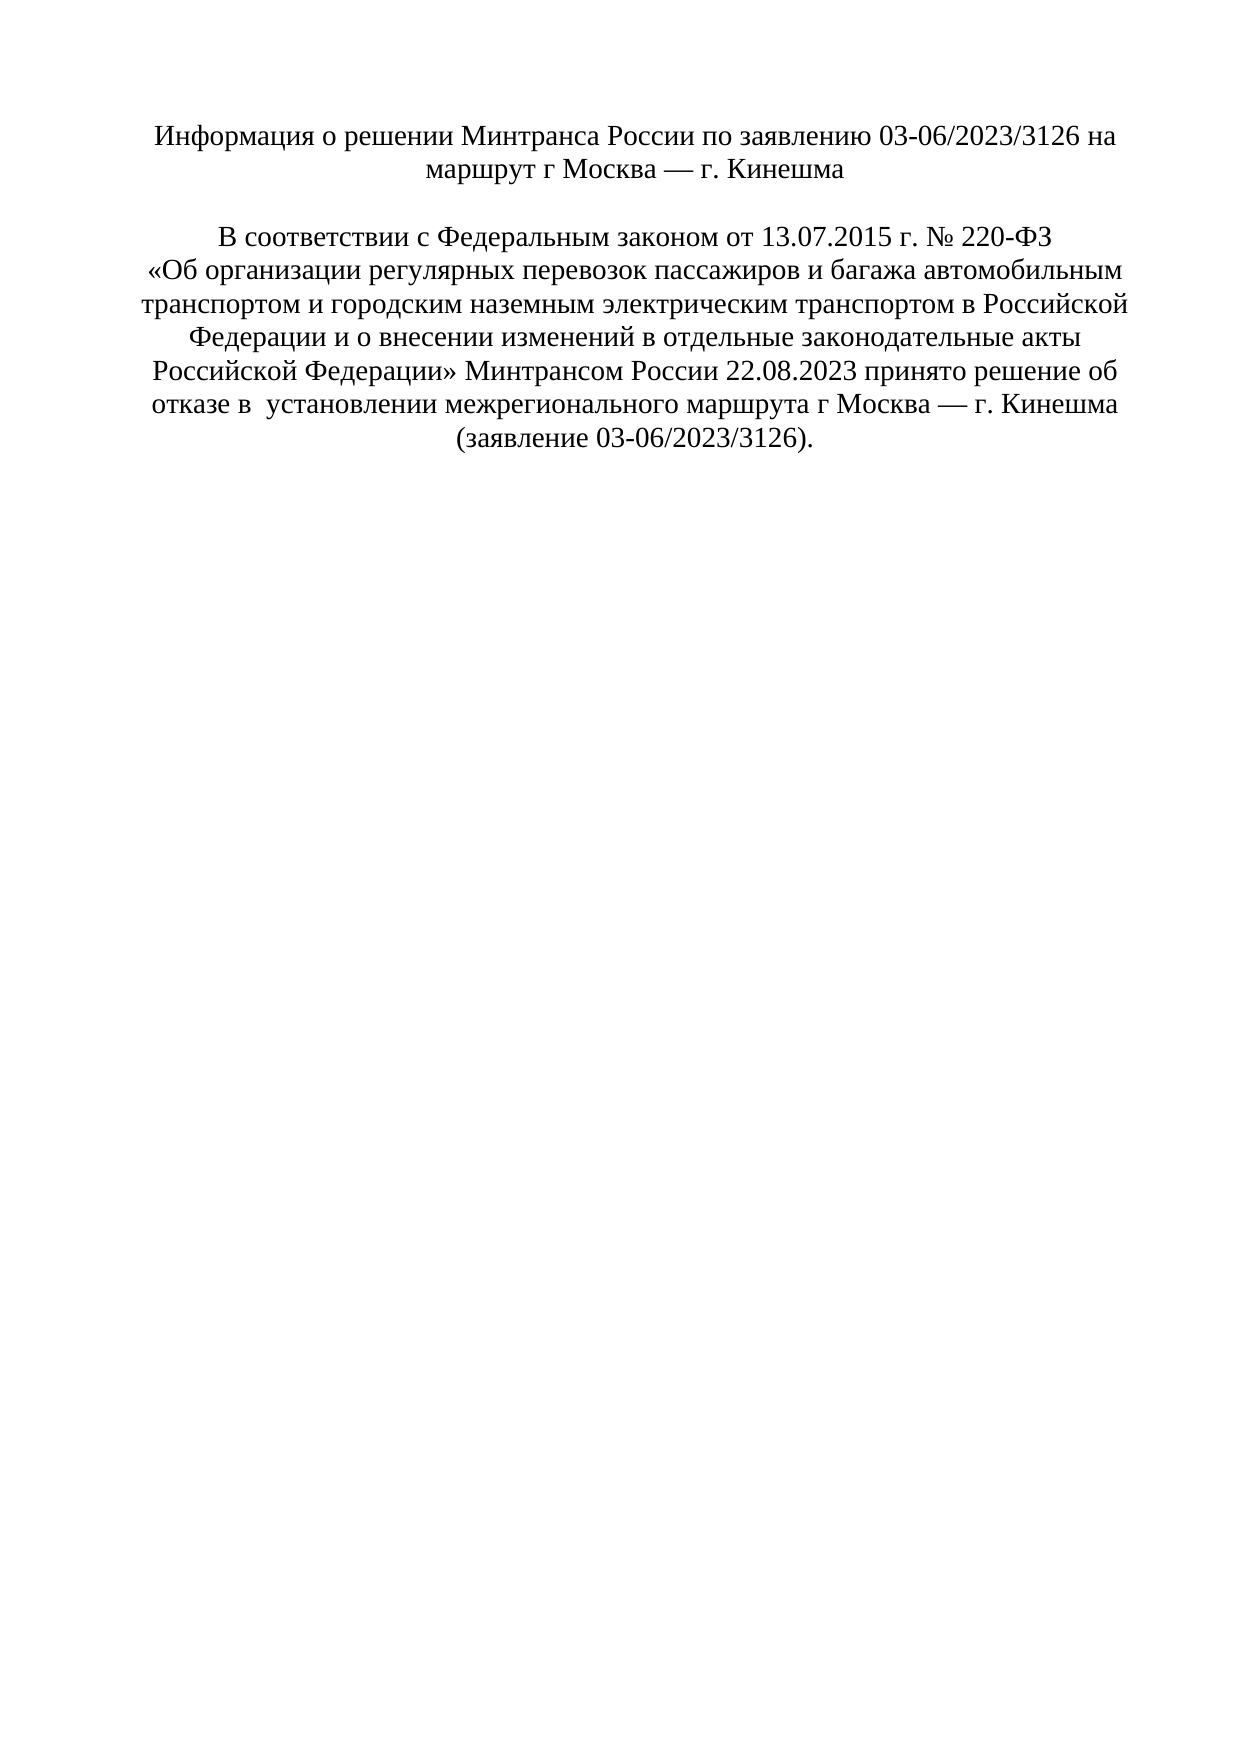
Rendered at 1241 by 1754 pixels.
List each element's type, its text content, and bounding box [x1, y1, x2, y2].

text Информация о решении Минтранса России по заявлению 03-06/2023/3126 на маршрут г Москва — г. Кинешма [118, 118, 1152, 185]
text В соответствии с Федеральным законом от 13.07.2015 г. № 220-ФЗ «Об организации регулярных перевозок пассажиров и багажа автомобильным транспортом и городским наземным электрическим транспортом в Российской Федерации и о внесении изменений в отдельные законодательные акты Российской Федерации» Минтрансом России 22.08.2023 принято решение об отказе в установлении межрегионального маршрута г Москва — г. Кинешма (заявление 03-06/2023/3126). [118, 219, 1152, 453]
